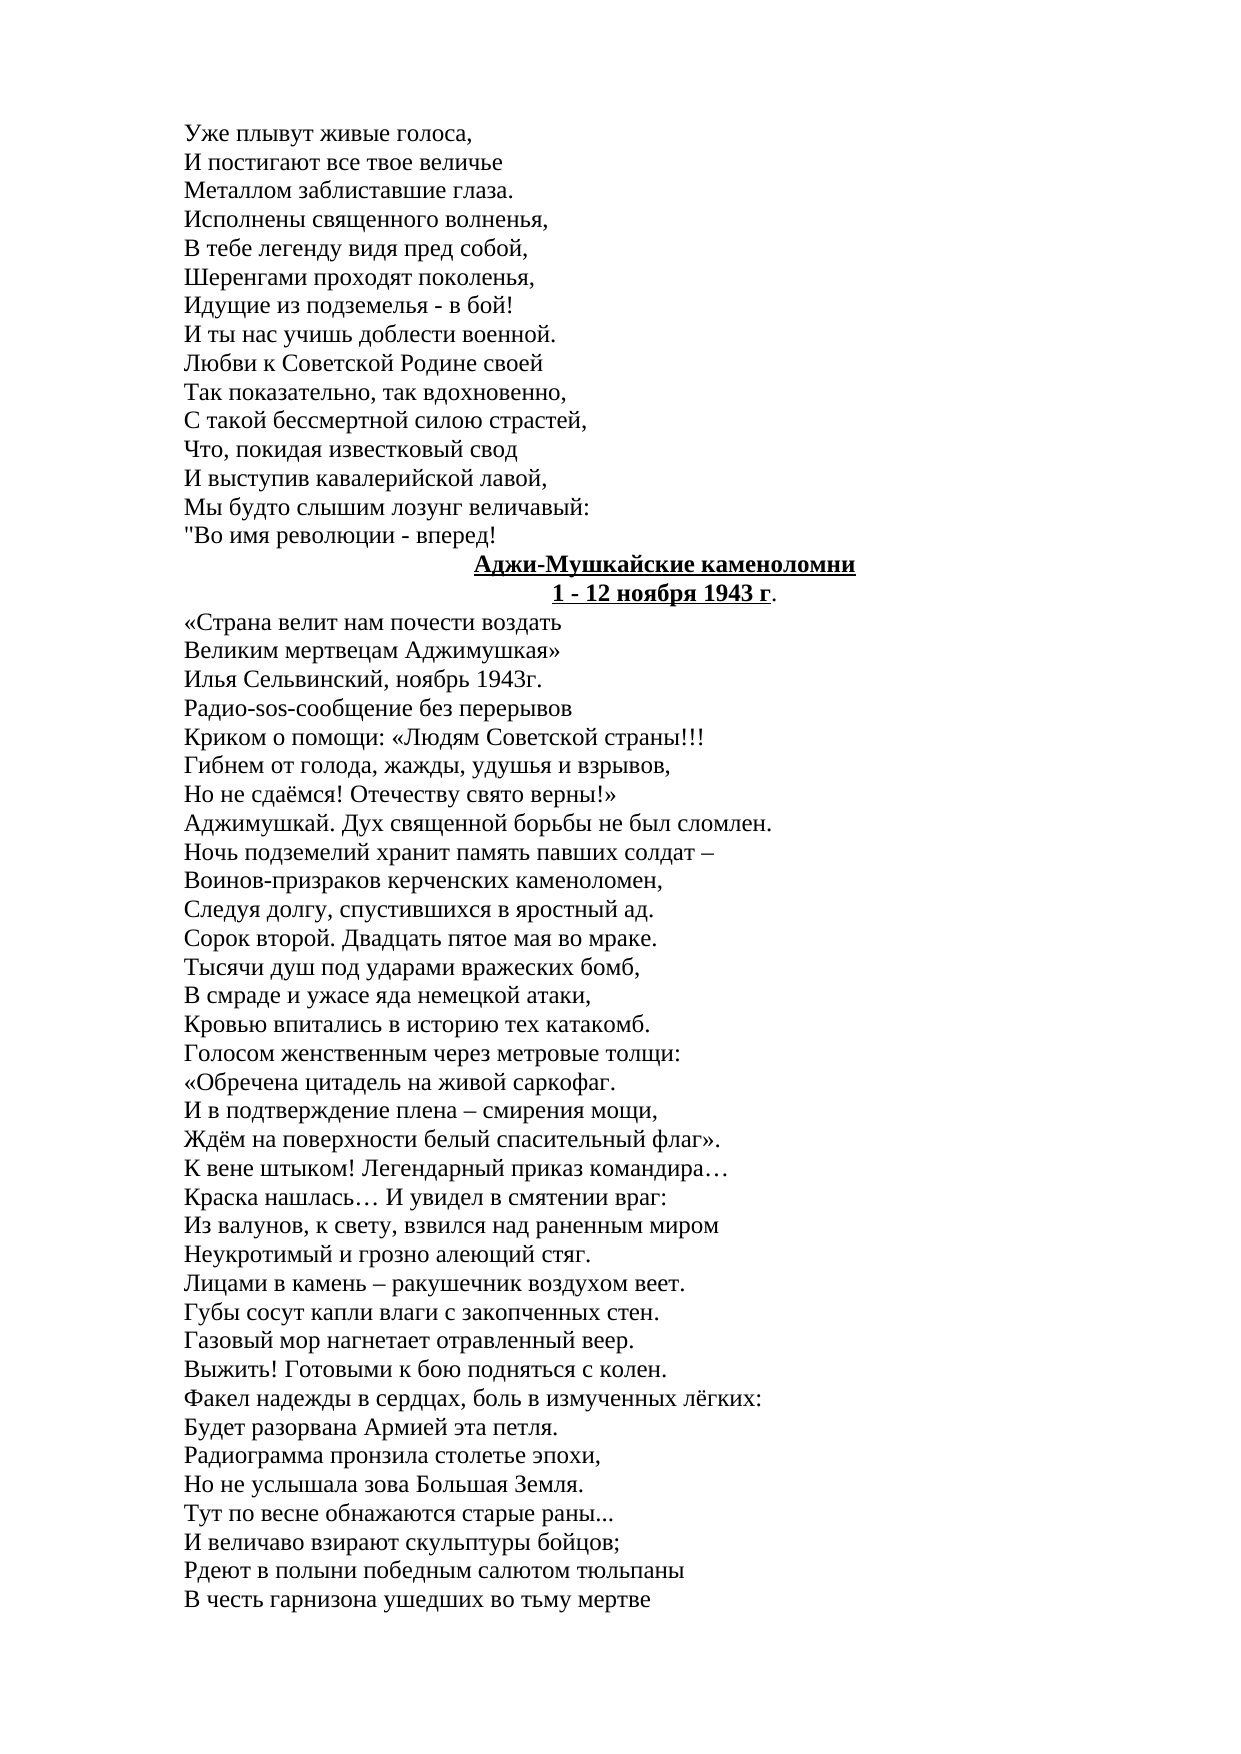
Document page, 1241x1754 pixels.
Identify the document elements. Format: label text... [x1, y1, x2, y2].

text Но не услышала зова Большая Земля. [177, 1469, 1152, 1498]
text Сорок второй. Двадцать пятое мая во мраке. [177, 923, 1152, 952]
text Губы сосут капли влаги с закопченных стен. [177, 1297, 1152, 1326]
text Тут по весне обнажаются старые раны... [177, 1498, 1152, 1527]
text Следуя долгу, спустившихся в яростный ад. [177, 894, 1152, 923]
text Радиограмма пронзила столетье эпохи, [177, 1441, 1152, 1469]
text Ждём на поверхности белый спасительный флаг». [177, 1124, 1152, 1153]
text «Обречена цитадель на живой саркофаг. [177, 1067, 1152, 1096]
text И в подтверждение плена – смирения мощи, [177, 1096, 1152, 1124]
text Гибнем от голода, жажды, удушья и взрывов, [177, 751, 1152, 779]
text Великим мертвецам Аджимушкая» [177, 636, 1152, 664]
text Аджи-Мушкайские каменоломни [177, 549, 1152, 578]
text Шеренгами проходят поколенья, [177, 262, 1152, 291]
text Будет разорвана Армией эта петля. [177, 1412, 1152, 1441]
text Криком о помощи: «Людям Советской страны!!! [177, 722, 1152, 751]
text Металлом заблиставшие глаза. [177, 176, 1152, 204]
text В смраде и ужасе яда немецкой атаки, [177, 981, 1152, 1009]
text Уже плывут живые голоса, [177, 118, 1152, 147]
text С такой бессмертной силою страстей, [177, 406, 1152, 434]
text Факел надежды в сердцах, боль в измученных лёгких: [177, 1383, 1152, 1412]
text Кровью впитались в историю тех катакомб. [177, 1009, 1152, 1038]
text Ночь подземелий хранит память павших солдат – [177, 837, 1152, 866]
text Что, покидая известковый свод [177, 434, 1152, 463]
text 1 - 12 ноября 1943 г. [177, 578, 1152, 607]
text И постигают все твое величье [177, 147, 1152, 176]
text Радио-sos-сообщение без перерывов [177, 693, 1152, 722]
text Краска нашлась… И увидел в смятении враг: [177, 1182, 1152, 1211]
text Мы будто слышим лозунг величавый: [177, 492, 1152, 521]
text Газовый мор нагнетает отравленный веер. [177, 1326, 1152, 1354]
text «Страна велит нам почести воздать [177, 607, 1152, 636]
text И выступив кавалерийской лавой, [177, 463, 1152, 492]
text Но не сдаёмся! Отечеству свято верны!» [177, 779, 1152, 808]
text И ты нас учишь доблести военной. [177, 319, 1152, 348]
text "Во имя революции - вперед! [177, 521, 1152, 549]
text Выжить! Готовыми к бою подняться с колен. [177, 1354, 1152, 1383]
text Илья Сельвинский, ноябрь 1943г. [177, 664, 1152, 693]
text В тебе легенду видя пред собой, [177, 233, 1152, 262]
text Лицами в камень – ракушечник воздухом веет. [177, 1268, 1152, 1297]
text В честь гарнизона ушедших во тьму мертве [177, 1584, 1152, 1613]
text Аджимушкай. Дух священной борьбы не был сломлен. [177, 808, 1152, 837]
text К вене штыком! Легендарный приказ командира… [177, 1153, 1152, 1182]
text Из валунов, к свету, взвился над раненным миром [177, 1211, 1152, 1239]
text Тысячи душ под ударами вражеских бомб, [177, 952, 1152, 981]
text Голосом женственным через метровые толщи: [177, 1038, 1152, 1067]
text Так показательно, так вдохновенно, [177, 377, 1152, 406]
text Рдеют в полыни победным салютом тюльпаны [177, 1556, 1152, 1584]
text И величаво взирают скульптуры бойцов; [177, 1527, 1152, 1556]
text Неукротимый и грозно алеющий стяг. [177, 1239, 1152, 1268]
text Воинов-призраков керченских каменоломен, [177, 866, 1152, 894]
text Идущие из подземелья - в бой! [177, 291, 1152, 319]
text Исполнены священного волненья, [177, 204, 1152, 233]
text Любви к Советской Родине своей [177, 348, 1152, 377]
